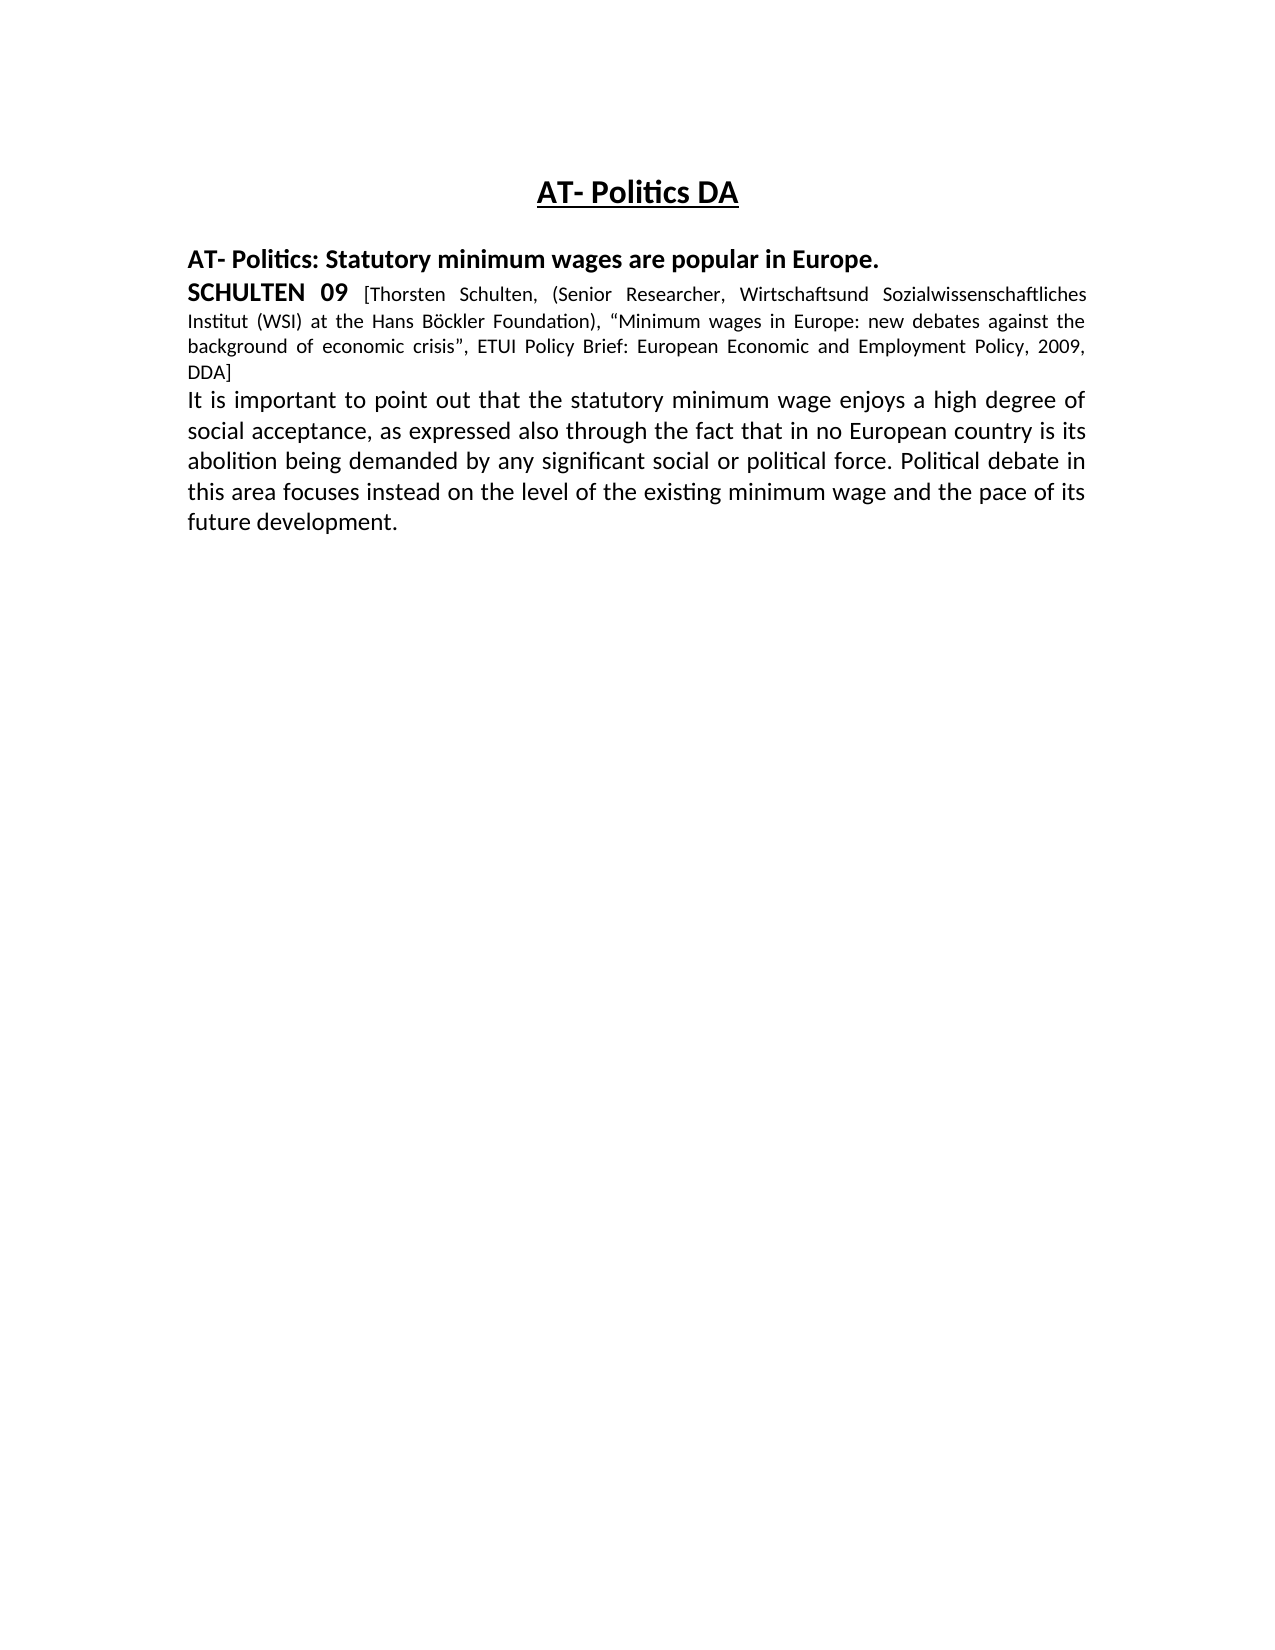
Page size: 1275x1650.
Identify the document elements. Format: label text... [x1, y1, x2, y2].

text It is important to point out that the statutory minimum wage enjoys a high degree of social acceptance, as expressed also through the fact that in no European country is its abolition being demanded by any significant social or political force. Political debate in this area focuses instead on the level of the existing minimum wage and the pace of its future development. [187, 384, 1087, 537]
subtitle SCHULTEN 09 [Thorsten Schulten, (Senior Researcher, Wirtschaftsund Sozialwissenschaftliches Institut (WSI) at the Hans Böckler Foundation), “Minimum wages in Europe: new debates against the background of economic crisis”, ETUI Policy Brief: European Economic and Employment Policy, 2009, DDA] [187, 275, 1087, 384]
subtitle AT- Politics: Statutory minimum wages are popular in Europe. [187, 242, 1087, 275]
subtitle AT- Politics DA [187, 171, 1087, 212]
